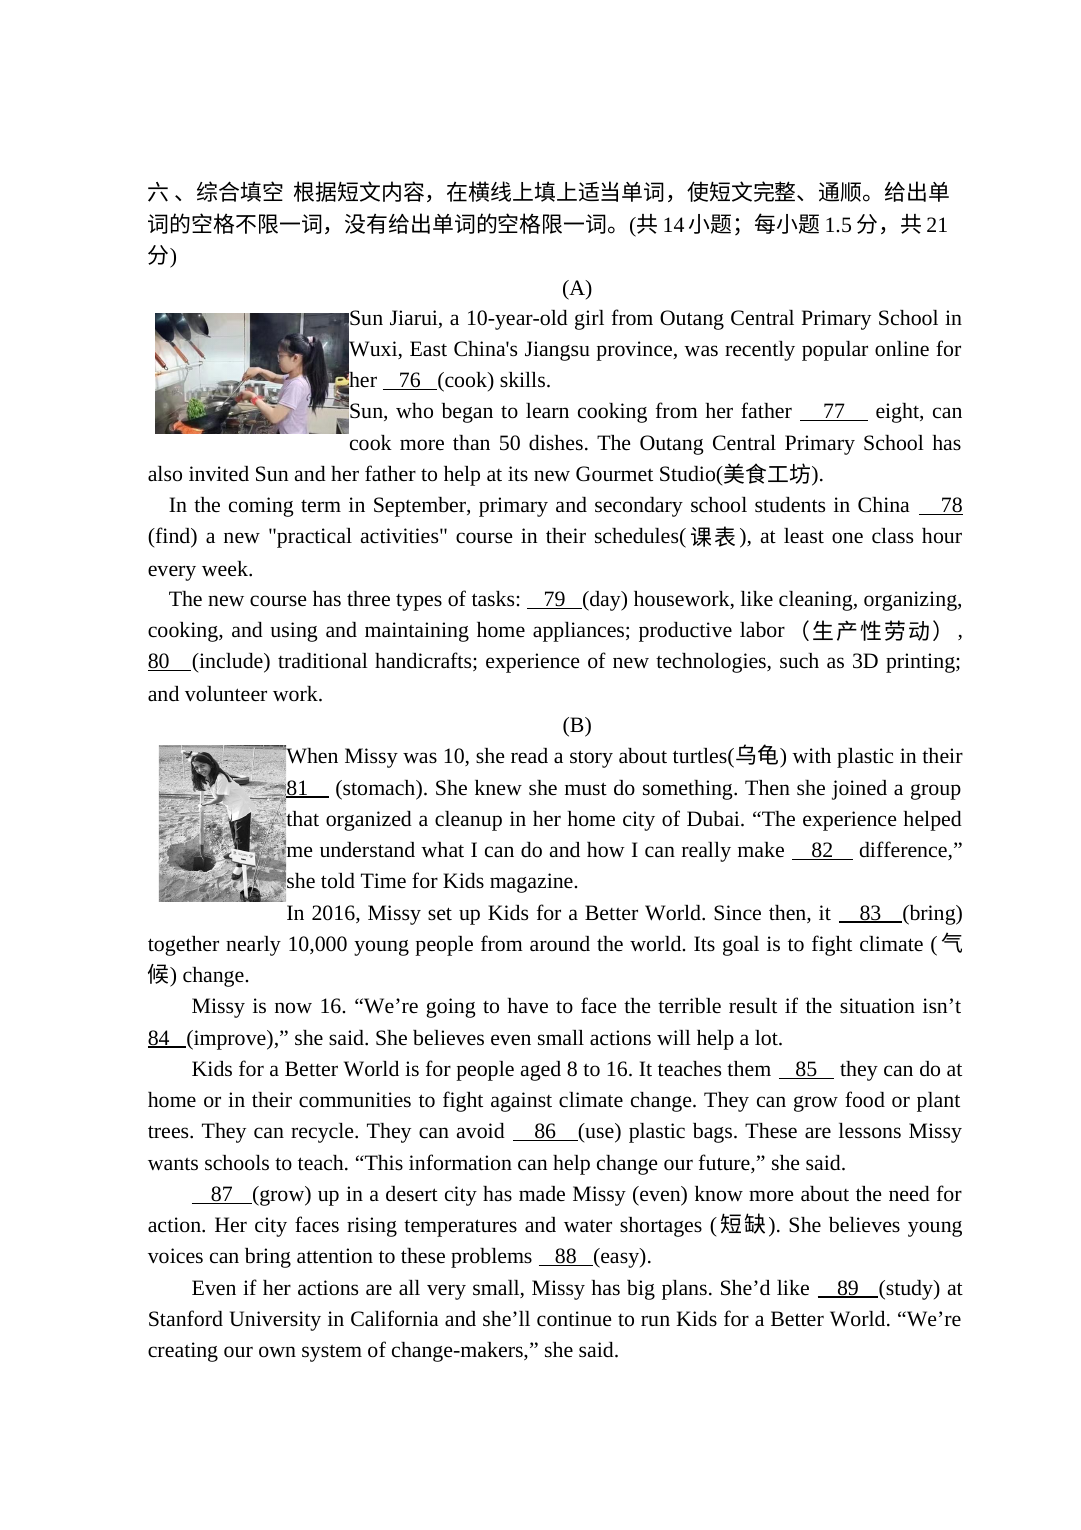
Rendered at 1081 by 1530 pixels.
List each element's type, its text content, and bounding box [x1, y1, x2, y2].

text Sun Jiarui, a 10-year-old girl from Outang Central Primary School in Wuxi, East China's Jiangsu province, was recently popular online for her 76 (cook) skills. [148, 301, 963, 395]
text Sun, who began to learn cooking from her father 77 eight, can cook more than 50 dishes. The Outang Central Primary School has also invited Sun and her father to help at its new Gourmet Studio(美食工坊). [148, 395, 963, 489]
text When Missy was 10, she read a story about turtles(乌龟) with plastic in their 81 (stomach). She knew she must do something. Then she joined a group that organized a cleanup in her home city of Dubai. “The experience helped me understand what I can do and how I can really make 82 difference,” she told Time for Kids magazine. [148, 739, 963, 895]
text 六 、综合填空 根据短文内容，在横线上填上适当单词，使短文完整、通顺。给出单词的空格不限一词，没有给出单词的空格限一词。(共14小题；每小题1.5分，共21分) [148, 175, 963, 270]
text Even if her actions are all very small, Missy has big plans. She’d like 89 (study) at Stanford University in California and she’ll continue to run Kids for a Better World. “We’re creating our own system of change-makers,” she said. [148, 1270, 963, 1364]
text (A) [148, 270, 963, 301]
text (B) [148, 708, 963, 739]
text The new course has three types of tasks: 79 (day) housework, like cleaning, organizing, cooking, and using and maintaining home appliances; productive labor（生产性劳动）, 80 (include) traditional handicrafts; experience of new technologies, such as 3D printing; and volunteer work. [148, 583, 963, 708]
text In 2016, Missy set up Kids for a Better World. Since then, it 83 (bring) together nearly 10,000 young people from around the world. Its goal is to fight climate (气候) change. [148, 895, 963, 989]
text Kids for a Better World is for people aged 8 to 16. It teaches them 85 they can do at home or in their communities to fight against climate change. They can grow food or plant trees. They can recycle. They can avoid 86 (use) plastic bags. These are lessons Missy wants schools to teach. “This information can help change our future,” she said. [148, 1051, 963, 1176]
text 87 (grow) up in a desert city has made Missy (even) know more about the need for action. Her city faces rising temperatures and water shortages (短缺). She believes young voices can bring attention to these problems 88 (easy). [148, 1176, 963, 1270]
text In the coming term in September, primary and secondary school students in China 78 (find) a new "practical activities" course in their schedules(课表), at least one class hour every week. [148, 489, 963, 583]
text Missy is now 16. “We’re going to have to face the terrible result if the situation isn’t 84 (improve),” she said. She believes even small actions will help a lot. [148, 989, 963, 1051]
